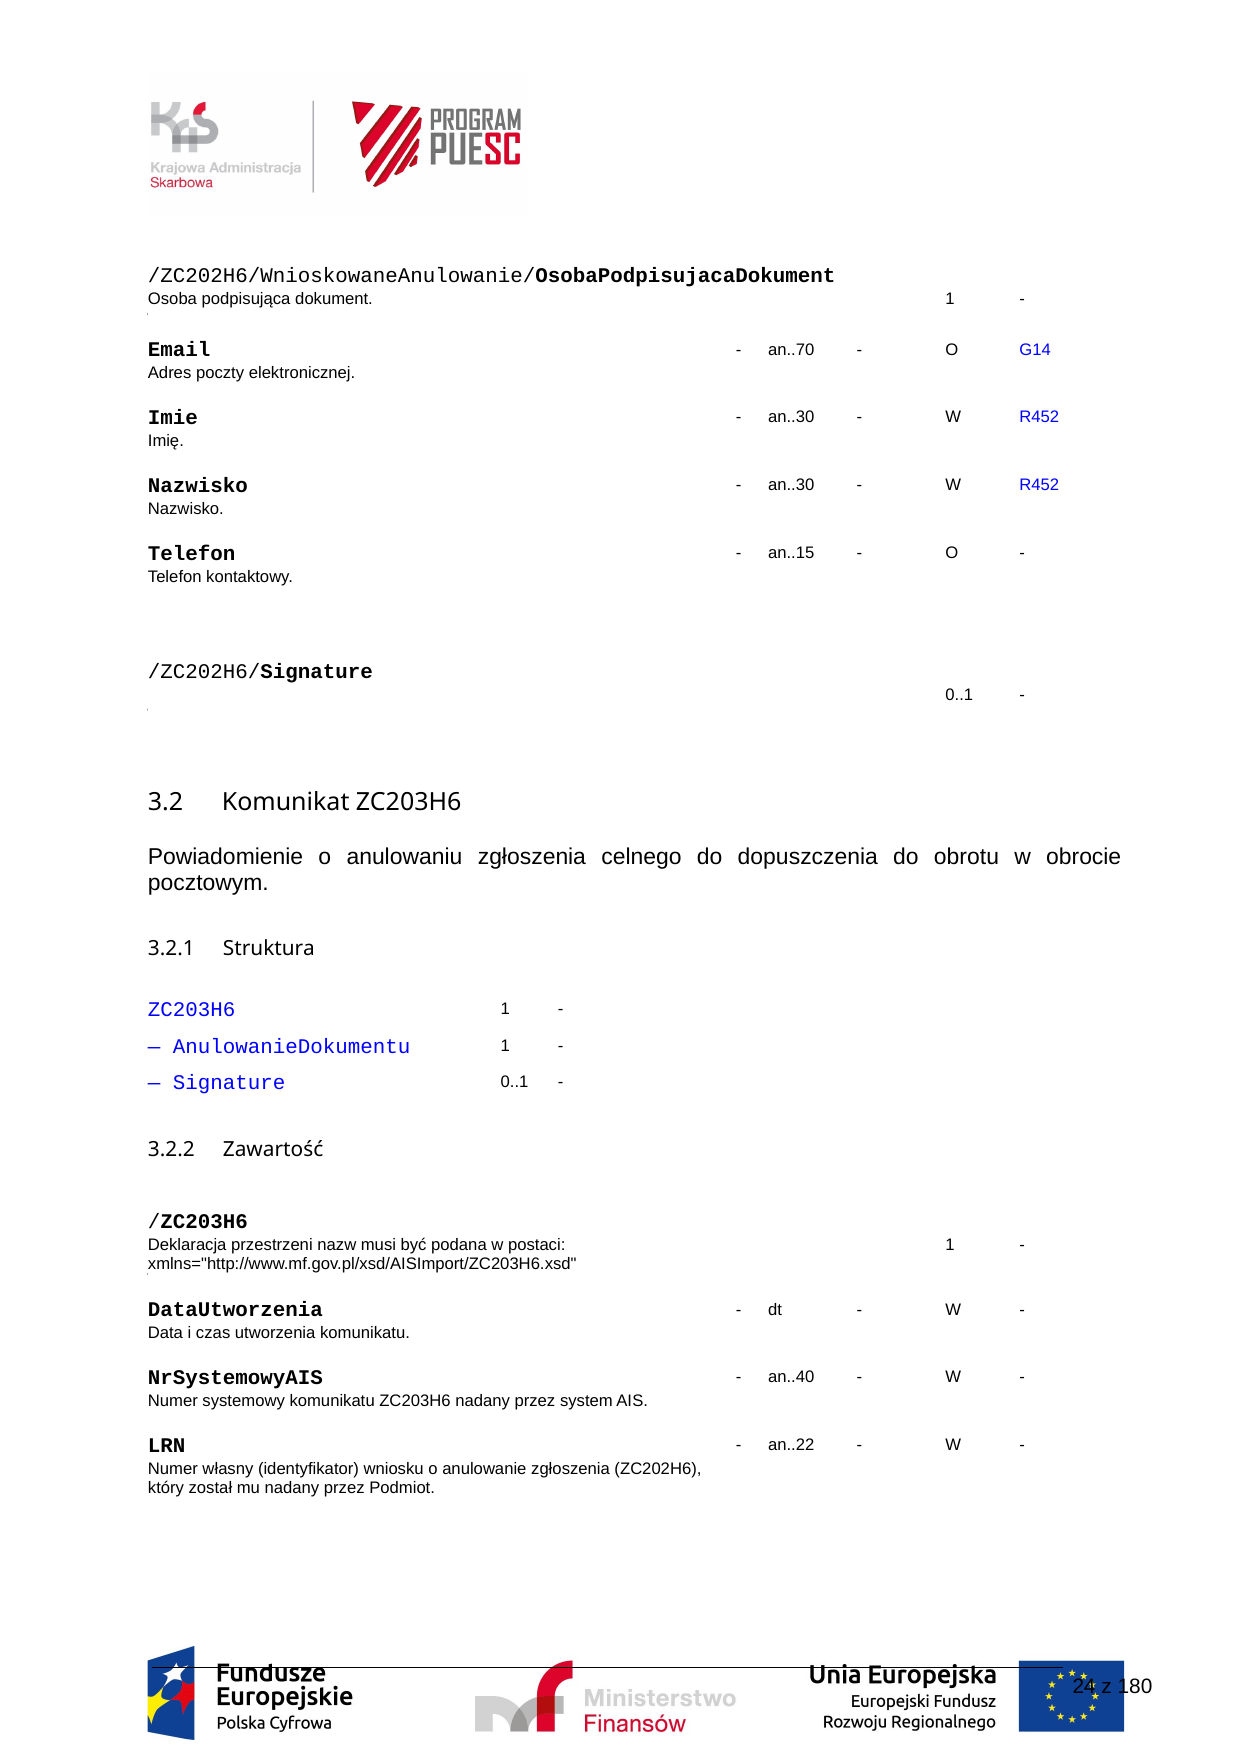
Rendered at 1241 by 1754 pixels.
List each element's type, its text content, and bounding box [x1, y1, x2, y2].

text /ZC203H6 [148, 1211, 1122, 1235]
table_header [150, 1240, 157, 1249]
subtitle Komunikat ZC203H6 [148, 784, 1122, 818]
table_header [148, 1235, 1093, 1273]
text Powiadomienie o anulowaniu zgłoszenia celnego do dopuszczenia do obrotu w obrocie pocztowym. [148, 843, 1122, 896]
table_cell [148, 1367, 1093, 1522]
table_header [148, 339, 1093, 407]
picture [147, 73, 529, 215]
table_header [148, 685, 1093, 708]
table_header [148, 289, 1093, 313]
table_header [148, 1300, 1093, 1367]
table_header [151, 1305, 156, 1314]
text /ZC202H6/WnioskowaneAnulowanie/OsobaPodpisujacaDokument [148, 265, 1122, 289]
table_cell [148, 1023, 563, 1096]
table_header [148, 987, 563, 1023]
subtitle Struktura [148, 933, 1122, 962]
subtitle Zawartość [148, 1134, 1122, 1162]
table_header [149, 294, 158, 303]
text /ZC202H6/Signature [148, 661, 1122, 684]
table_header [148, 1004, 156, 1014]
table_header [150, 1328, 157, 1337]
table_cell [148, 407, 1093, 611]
picture [147, 1646, 1125, 1740]
